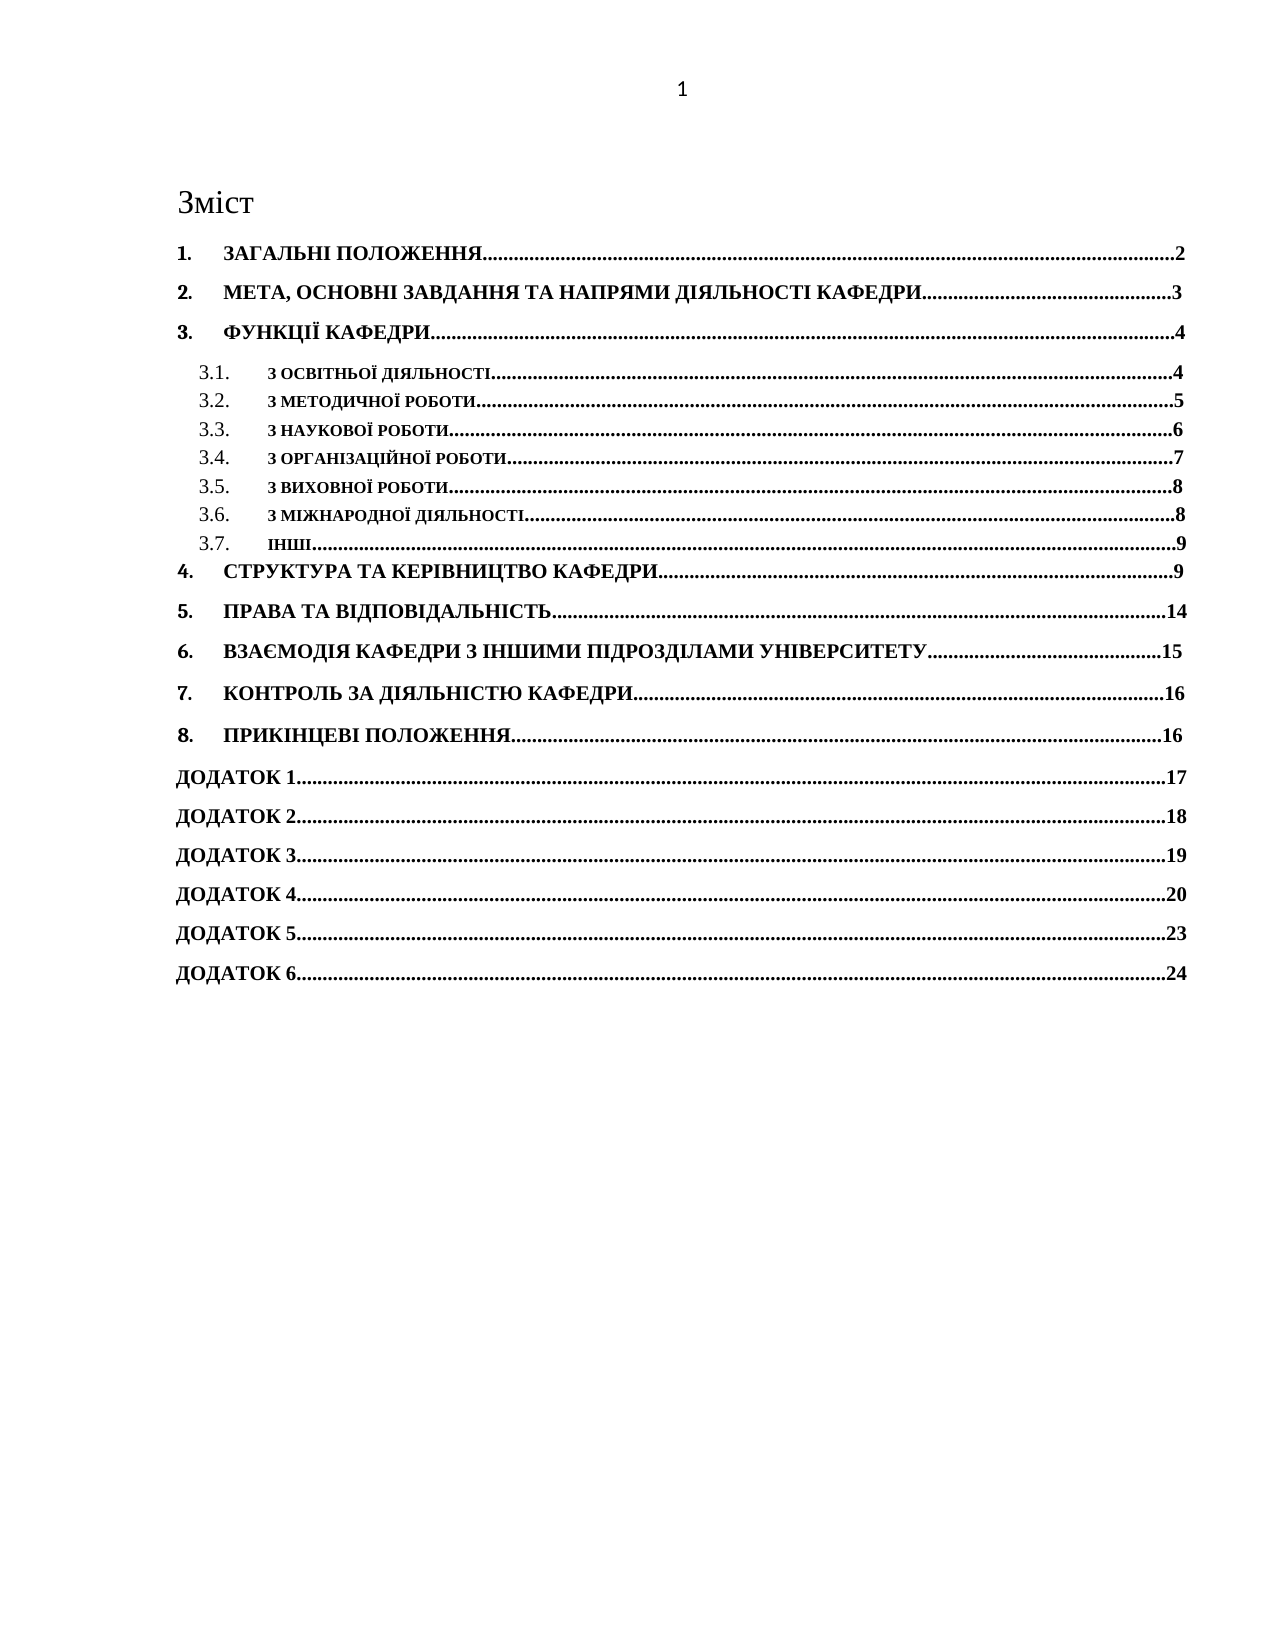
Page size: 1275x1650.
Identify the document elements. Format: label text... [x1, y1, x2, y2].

list ПРАВА ТА ВІДПОВІДАЛЬНІСТЬ......................................................................................................................14 [177, 599, 1187, 624]
text ДОДАТОК 3.......................................................................................................................................................................19 [176, 843, 1187, 867]
list З НАУКОВОЇ РОБОТИ...........................................................................................................................................6 [198, 417, 1187, 441]
text Зміст [177, 183, 1186, 221]
text ДОДАТОК 4.......................................................................................................................................................................20 [176, 882, 1187, 906]
list ФУНКЦІЇ КАФЕДРИ...............................................................................................................................................4 [177, 320, 1187, 345]
list ЗАГАЛЬНІ ПОЛОЖЕННЯ.....................................................................................................................................2 [177, 241, 1187, 265]
text ДОДАТОК 5.......................................................................................................................................................................23 [176, 921, 1187, 945]
list З ВИХОВНОЇ РОБОТИ...........................................................................................................................................8 [198, 474, 1187, 498]
list МЕТА, ОСНОВНІ ЗАВДАННЯ ТА НАПРЯМИ ДІЯЛЬНОСТІ КАФЕДРИ................................................3 [177, 280, 1187, 305]
text ДОДАТОК 1.......................................................................................................................................................................17 [176, 765, 1187, 789]
list ПРИКІНЦЕВІ ПОЛОЖЕННЯ.............................................................................................................................16 [177, 723, 1187, 748]
list З ОРГАНІЗАЦІЙНОЇ РОБОТИ................................................................................................................................7 [198, 445, 1187, 469]
text ДОДАТОК 2.......................................................................................................................................................................18 [176, 804, 1187, 828]
list З МЕТОДИЧНОЇ РОБОТИ......................................................................................................................................5 [198, 388, 1187, 412]
list ІНШІ......................................................................................................................................................................9 [198, 531, 1187, 555]
list З МІЖНАРОДНОЇ ДІЯЛЬНОСТІ.............................................................................................................................8 [198, 502, 1187, 526]
list СТРУКТУРА ТА КЕРІВНИЦТВО КАФЕДРИ...................................................................................................9 [177, 559, 1187, 584]
text ДОДАТОК 6.......................................................................................................................................................................24 [176, 960, 1187, 984]
list З ОСВІТНЬОЇ ДІЯЛЬНОСТІ...................................................................................................................................4 [198, 360, 1187, 384]
list КОНТРОЛЬ ЗА ДІЯЛЬНІСТЮ КАФЕДРИ......................................................................................................16 [177, 681, 1187, 706]
list ВЗАЄМОДІЯ КАФЕДРИ З ІНШИМИ ПІДРОЗДІЛАМИ УНІВЕРСИТЕТУ.............................................15 [177, 639, 1187, 663]
